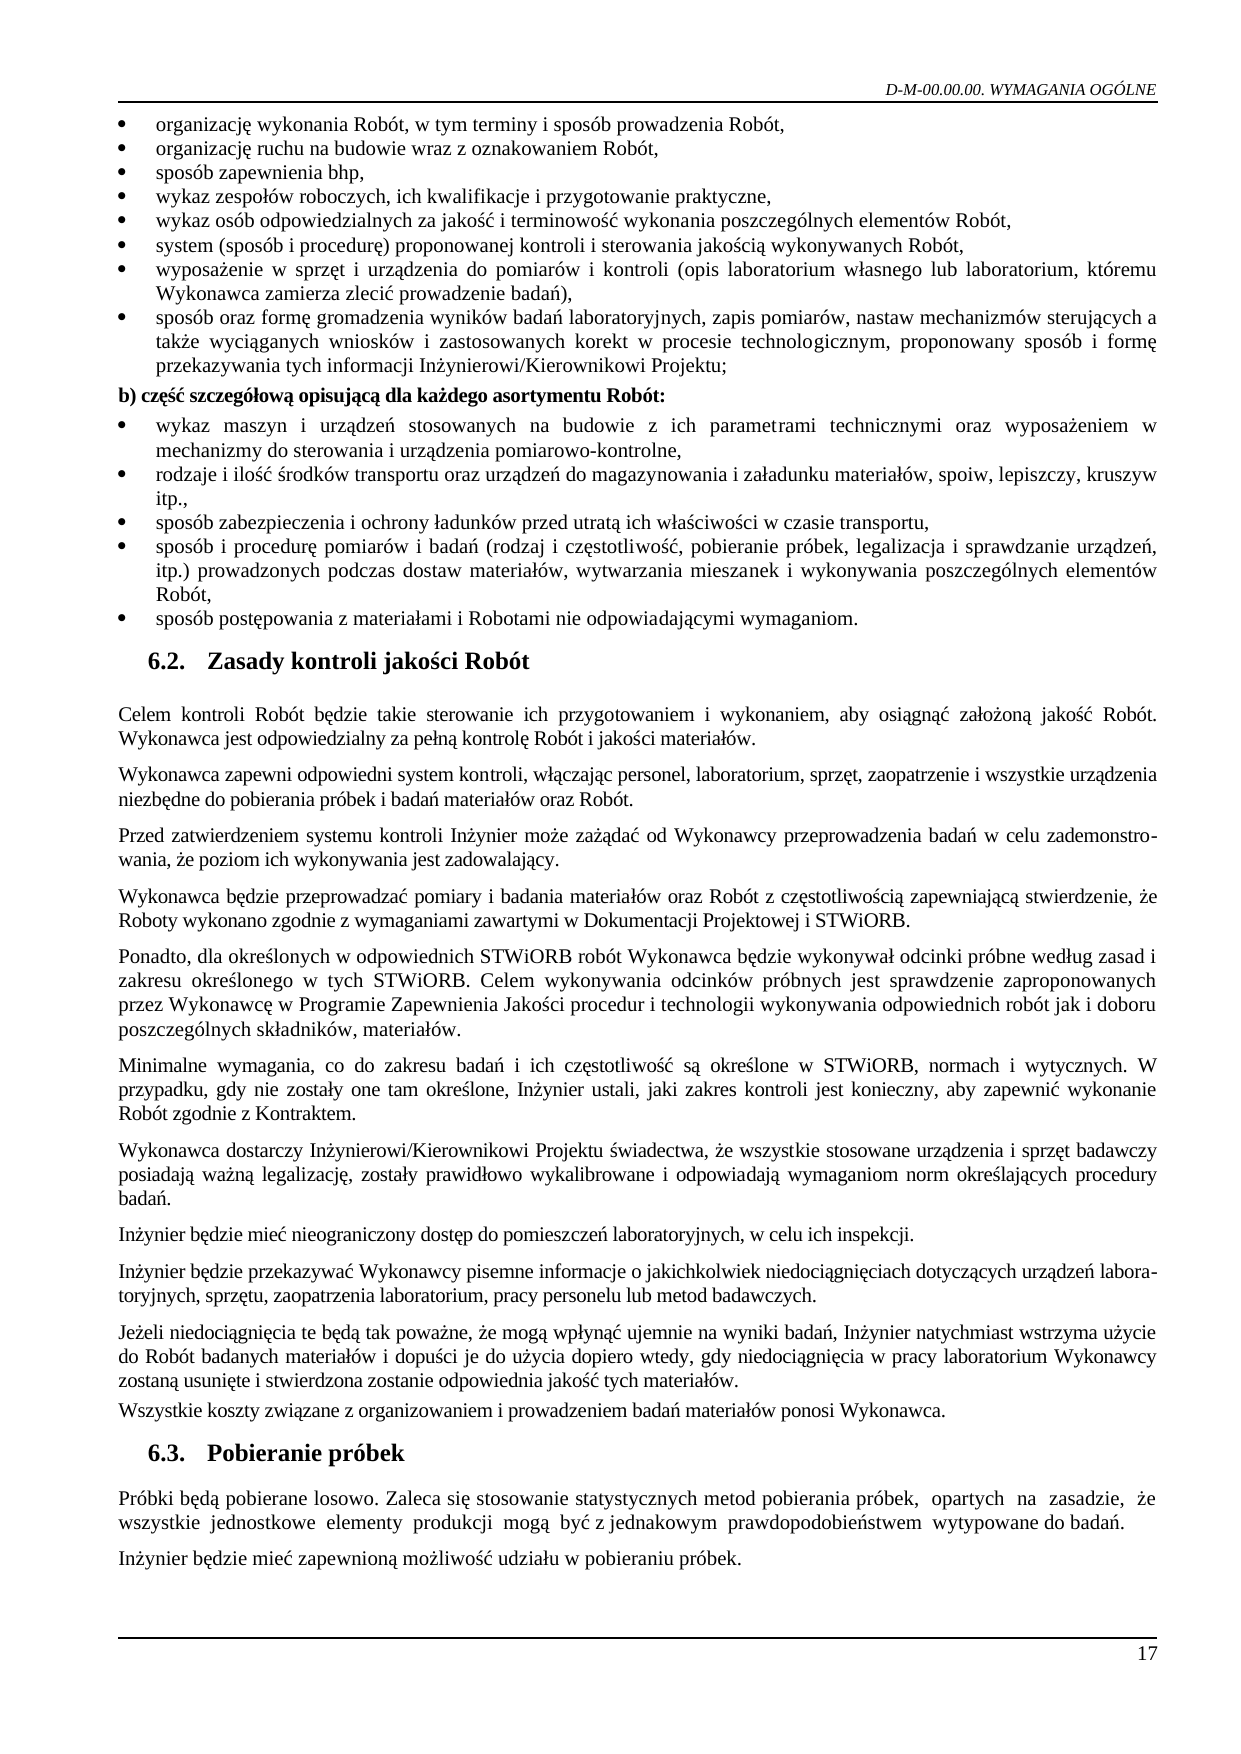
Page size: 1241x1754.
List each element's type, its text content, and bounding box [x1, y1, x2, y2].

list organizację wykonania Robót, w tym terminy i sposób prowadzenia Robót, [118, 112, 1157, 136]
subtitle Pobieranie próbek [148, 1438, 1157, 1467]
list system (sposób i procedurę) proponowanej kontroli i sterowania jakością wykonywanych Robót, [118, 232, 1157, 257]
text Celem kontroli Robót będzie takie sterowanie ich przygotowaniem i wykonaniem, aby osiągnąć założoną jakość Robót. Wykonawca jest odpowiedzialny za pełną kontrolę Robót i jakości materiałów. [118, 702, 1157, 750]
list rodzaje i ilość środków transportu oraz urządzeń do magazynowania i załadunku materiałów, spoiw, lepiszczy, kruszyw itp., [118, 462, 1157, 510]
list sposób postępowania z materiałami i Robotami nie odpowiadającymi wymaganiom. [118, 606, 1157, 630]
text Ponadto, dla określonych w odpowiednich STWiORB robót Wykonawca będzie wykonywał odcinki próbne według zasad i zakresu określonego w tych STWiORB. Celem wykonywania odcinków próbnych jest sprawdzenie zaproponowanych przez Wykonawcę w Programie Zapewnienia Jakości procedur i technologii wykonywania odpowiednich robót jak i doboru poszczególnych składników, materiałów. [118, 944, 1157, 1041]
text Wykonawca będzie przeprowadzać pomiary i badania materiałów oraz Robót z częstotliwością zapewniającą stwierdzenie, że Roboty wykonano zgodnie z wymaganiami zawartymi w Dokumentacji Projektowej i STWiORB. [118, 884, 1157, 932]
list sposób zapewnienia bhp, [118, 160, 1157, 184]
list wykaz maszyn i urządzeń stosowanych na budowie z ich parametrami technicznymi oraz wyposażeniem w mechanizmy do sterowania i urządzenia pomiarowo-kontrolne, [118, 413, 1157, 462]
text Inżynier będzie mieć zapewnioną możliwość udziału w pobieraniu próbek. [118, 1546, 1157, 1570]
list sposób oraz formę gromadzenia wyników badań laboratoryjnych, zapis pomiarów, nastaw mechanizmów sterujących a także wyciąganych wniosków i zastosowanych korekt w procesie technologicznym, proponowany sposób i formę przekazywania tych informacji Inżynierowi/Kierownikowi Projektu; [118, 305, 1157, 377]
text Inżynier będzie przekazywać Wykonawcy pisemne informacje o jakichkolwiek niedociągnięciach dotyczących urządzeń laboratoryjnych, sprzętu, zaopatrzenia laboratorium, pracy personelu lub metod badawczych. [118, 1259, 1157, 1307]
text Inżynier będzie mieć nieograniczony dostęp do pomieszczeń laboratoryjnych, w celu ich inspekcji. [118, 1222, 1157, 1246]
text Wykonawca zapewni odpowiedni system kontroli, włączając personel, laboratorium, sprzęt, zaopatrzenie i wszystkie urządzenia niezbędne do pobierania próbek i badań materiałów oraz Robót. [118, 762, 1157, 811]
list sposób zabezpieczenia i ochrony ładunków przed utratą ich właściwości w czasie transportu, [118, 510, 1157, 534]
text Minimalne wymagania, co do zakresu badań i ich częstotliwość są określone w STWiORB, normach i wytycznych. W przypadku, gdy nie zostały one tam określone, Inżynier ustali, jaki zakres kontroli jest konieczny, aby zapewnić wykonanie Robót zgodnie z Kontraktem. [118, 1053, 1157, 1125]
list wykaz osób odpowiedzialnych za jakość i terminowość wykonania poszczególnych elementów Robót, [118, 208, 1157, 232]
text Wszystkie koszty związane z organizowaniem i prowadzeniem badań materiałów ponosi Wykonawca. [118, 1398, 1157, 1422]
text Jeżeli niedociągnięcia te będą tak poważne, że mogą wpłynąć ujemnie na wyniki badań, Inżynier natychmiast wstrzyma użycie do Robót badanych materiałów i dopuści je do użycia dopiero wtedy, gdy niedociągnięcia w pracy laboratorium Wykonawcy zostaną usunięte i stwierdzona zostanie odpowiednia jakość tych materiałów. [118, 1319, 1157, 1392]
text Przed zatwierdzeniem systemu kontroli Inżynier może zażądać od Wykonawcy przeprowadzenia badań w celu zademonstrowania, że poziom ich wykonywania jest zadowalający. [118, 823, 1157, 871]
list wyposażenie w sprzęt i urządzenia do pomiarów i kontroli (opis laboratorium własnego lub laboratorium, któremu Wykonawca zamierza zlecić prowadzenie badań), [118, 257, 1157, 305]
list wykaz zespołów roboczych, ich kwalifikacje i przygotowanie praktyczne, [118, 184, 1157, 208]
list sposób i procedurę pomiarów i badań (rodzaj i częstotliwość, pobieranie próbek, legalizacja i sprawdzanie urządzeń, itp.) prowadzonych podczas dostaw materiałów, wytwarzania mieszanek i wykonywania poszczególnych elementów Robót, [118, 534, 1157, 606]
list organizację ruchu na budowie wraz z oznakowaniem Robót, [118, 136, 1157, 160]
text Próbki będą pobierane losowo. Zaleca się stosowanie statystycznych metod pobierania próbek, opartych na zasadzie, że wszystkie jednostkowe elementy produkcji mogą być z jednakowym prawdopodobieństwem wytypowane do badań. [118, 1486, 1157, 1534]
subtitle Zasady kontroli jakości Robót [148, 646, 1157, 675]
text b) część szczegółową opisującą dla każdego asortymentu Robót: [118, 383, 1157, 407]
text Wykonawca dostarczy Inżynierowi/Kierownikowi Projektu świadectwa, że wszystkie stosowane urządzenia i sprzęt badawczy posiadają ważną legalizację, zostały prawidłowo wykalibrowane i odpowiadają wymaganiom norm określających procedury badań. [118, 1138, 1157, 1210]
